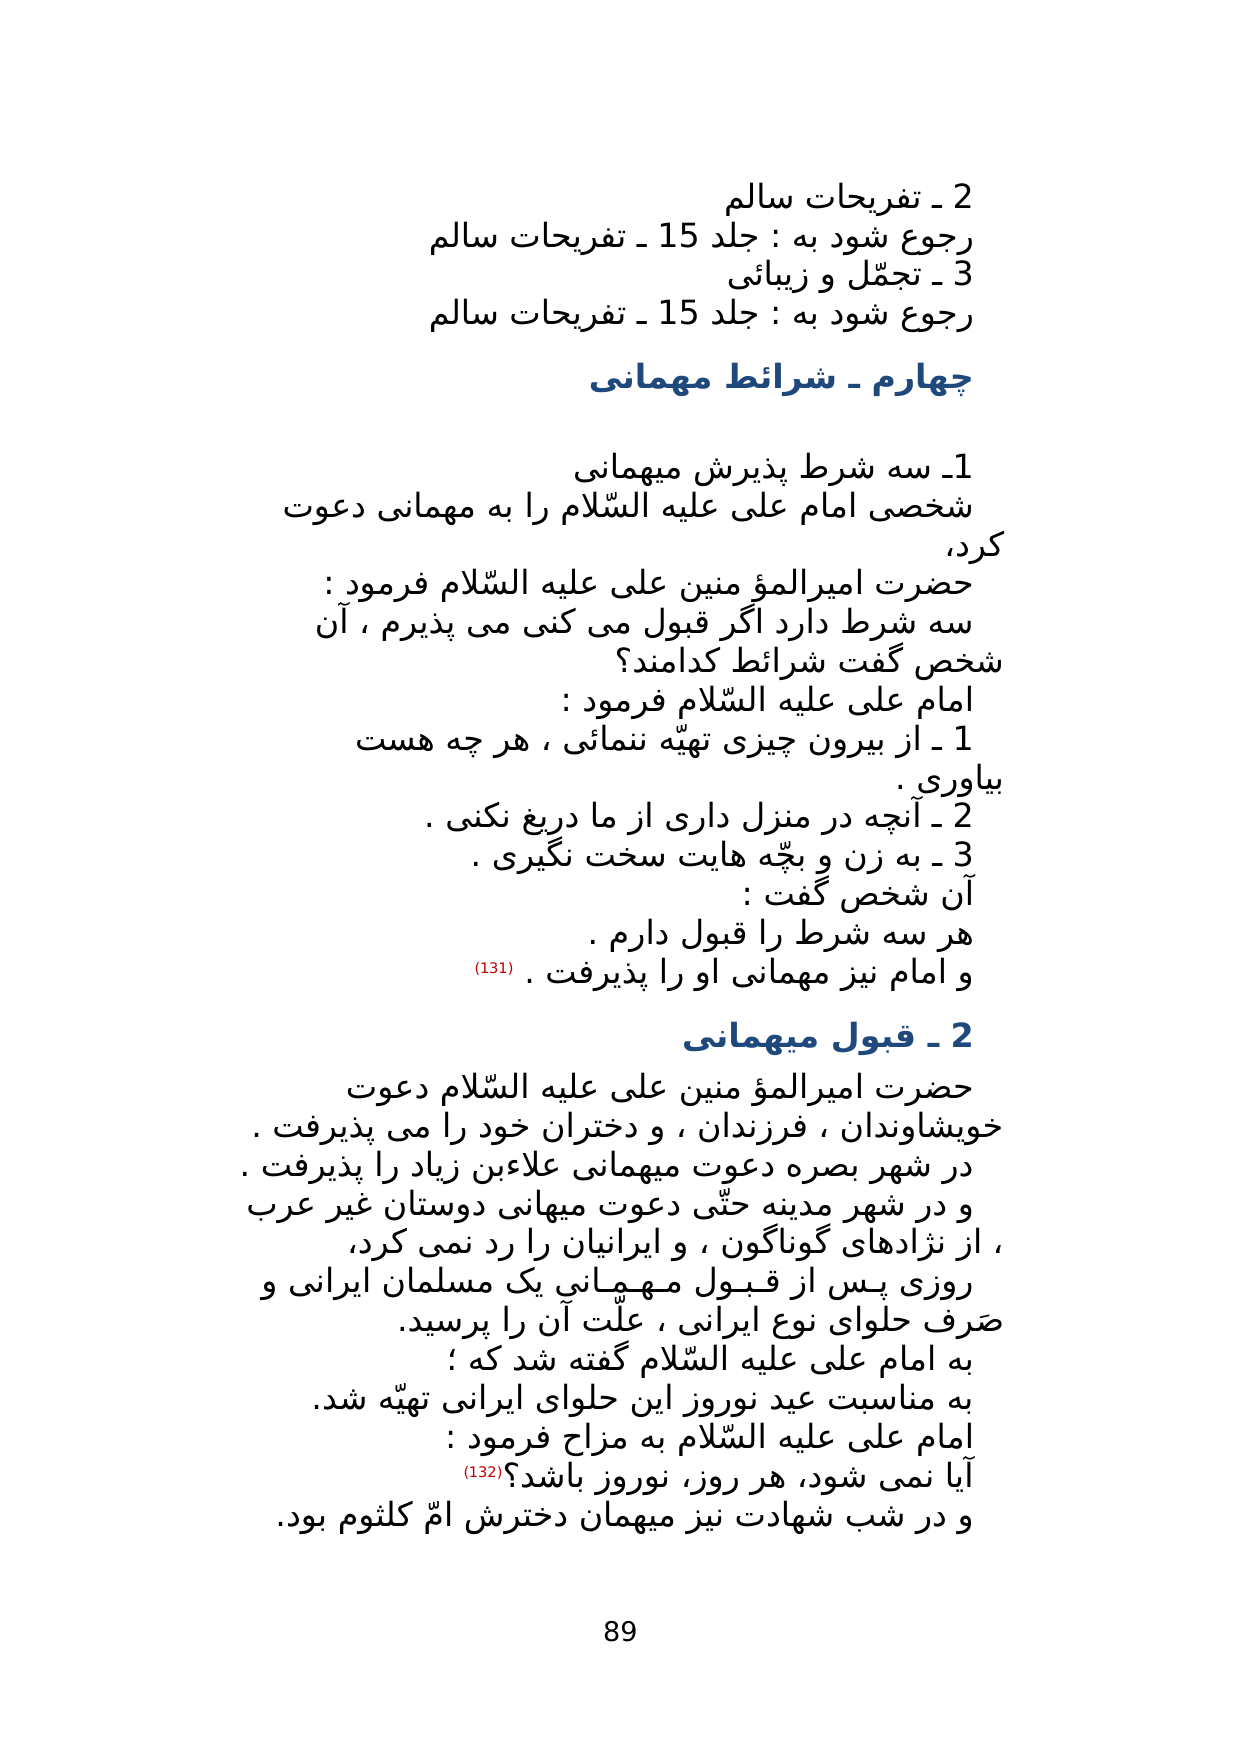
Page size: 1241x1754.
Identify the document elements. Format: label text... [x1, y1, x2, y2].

text 1ـ سه شرط پذیرش میهمانی [236, 447, 1004, 486]
text روزی پـس از قـبـول مـهـمـانی یک مسلمان ایرانی و صَرف حلوای نوع ایرانی ، علّت آن را پرسید. [236, 1262, 1004, 1339]
text آیا نمی شود، هر روز، نوروز باشد؟(132) [236, 1456, 1004, 1495]
text حضرت امیرالمؤ منین علی علیه السّلام فرمود : [236, 564, 1004, 603]
text و در شب شهادت نیز میهمان دخترش امّ کلثوم بود. [236, 1495, 1004, 1534]
text 2 ـ آنچه در منزل داری از ما دریغ نکنی . [236, 797, 1004, 836]
text و امام نیز مهمانی او را پذیرفت . (131) [236, 952, 1004, 991]
text سه شرط دارد اگر قبول می کنی می پذیرم ، آن شخص گفت شرائط کدامند؟ [236, 603, 1004, 680]
text امام علی علیه السّلام به مزاح فرمود : [236, 1417, 1004, 1456]
text امام علی علیه السّلام فرمود : [236, 680, 1004, 719]
text 1 ـ از بیرون چیزی تهیّه ننمائی ، هر چه هست بیاوری . [236, 719, 1004, 797]
text آن شخص گفت : [236, 875, 1004, 913]
text شخصی امام علی علیه السّلام را به مهمانی دعوت کرد، [236, 486, 1004, 564]
text حضرت امیرالمؤ منین علی علیه السّلام دعوت خویشاوندان ، فرزندان ، و دختران خود را می پذیرفت . [236, 1068, 1004, 1145]
text و در شهر مدینه حتّی دعوت میهانی دوستان غیر عرب ، از نژادهای گوناگون ، و ایرانیان را رد نمی کرد، [236, 1184, 1004, 1262]
text به مناسبت عید نوروز این حلوای ایرانی تهیّه شد. [236, 1378, 1004, 1417]
text به امام علی علیه السّلام گفته شد که ؛ [236, 1339, 1004, 1378]
text رجوع شود به : جلد 15 ـ تفریحات سالم [236, 294, 1004, 333]
text در شهر بصره دعوت میهمانی علاءبن زیاد را پذیرفت . [236, 1145, 1004, 1184]
text 3 ـ تجمّل و زیبائی [236, 255, 1004, 294]
text 2 ـ تفریحات سالم [236, 177, 1004, 216]
text 3 ـ به زن و بچّه هایت سخت نگیری . [236, 836, 1004, 875]
subtitle 2 ـ قبول میهمانی [236, 1016, 1004, 1055]
text هر سه شرط را قبول دارم . [236, 913, 1004, 952]
subtitle چهارم ـ شرائط مهمانی [236, 358, 1004, 396]
text رجوع شود به : جلد 15 ـ تفریحات سالم [236, 216, 1004, 255]
